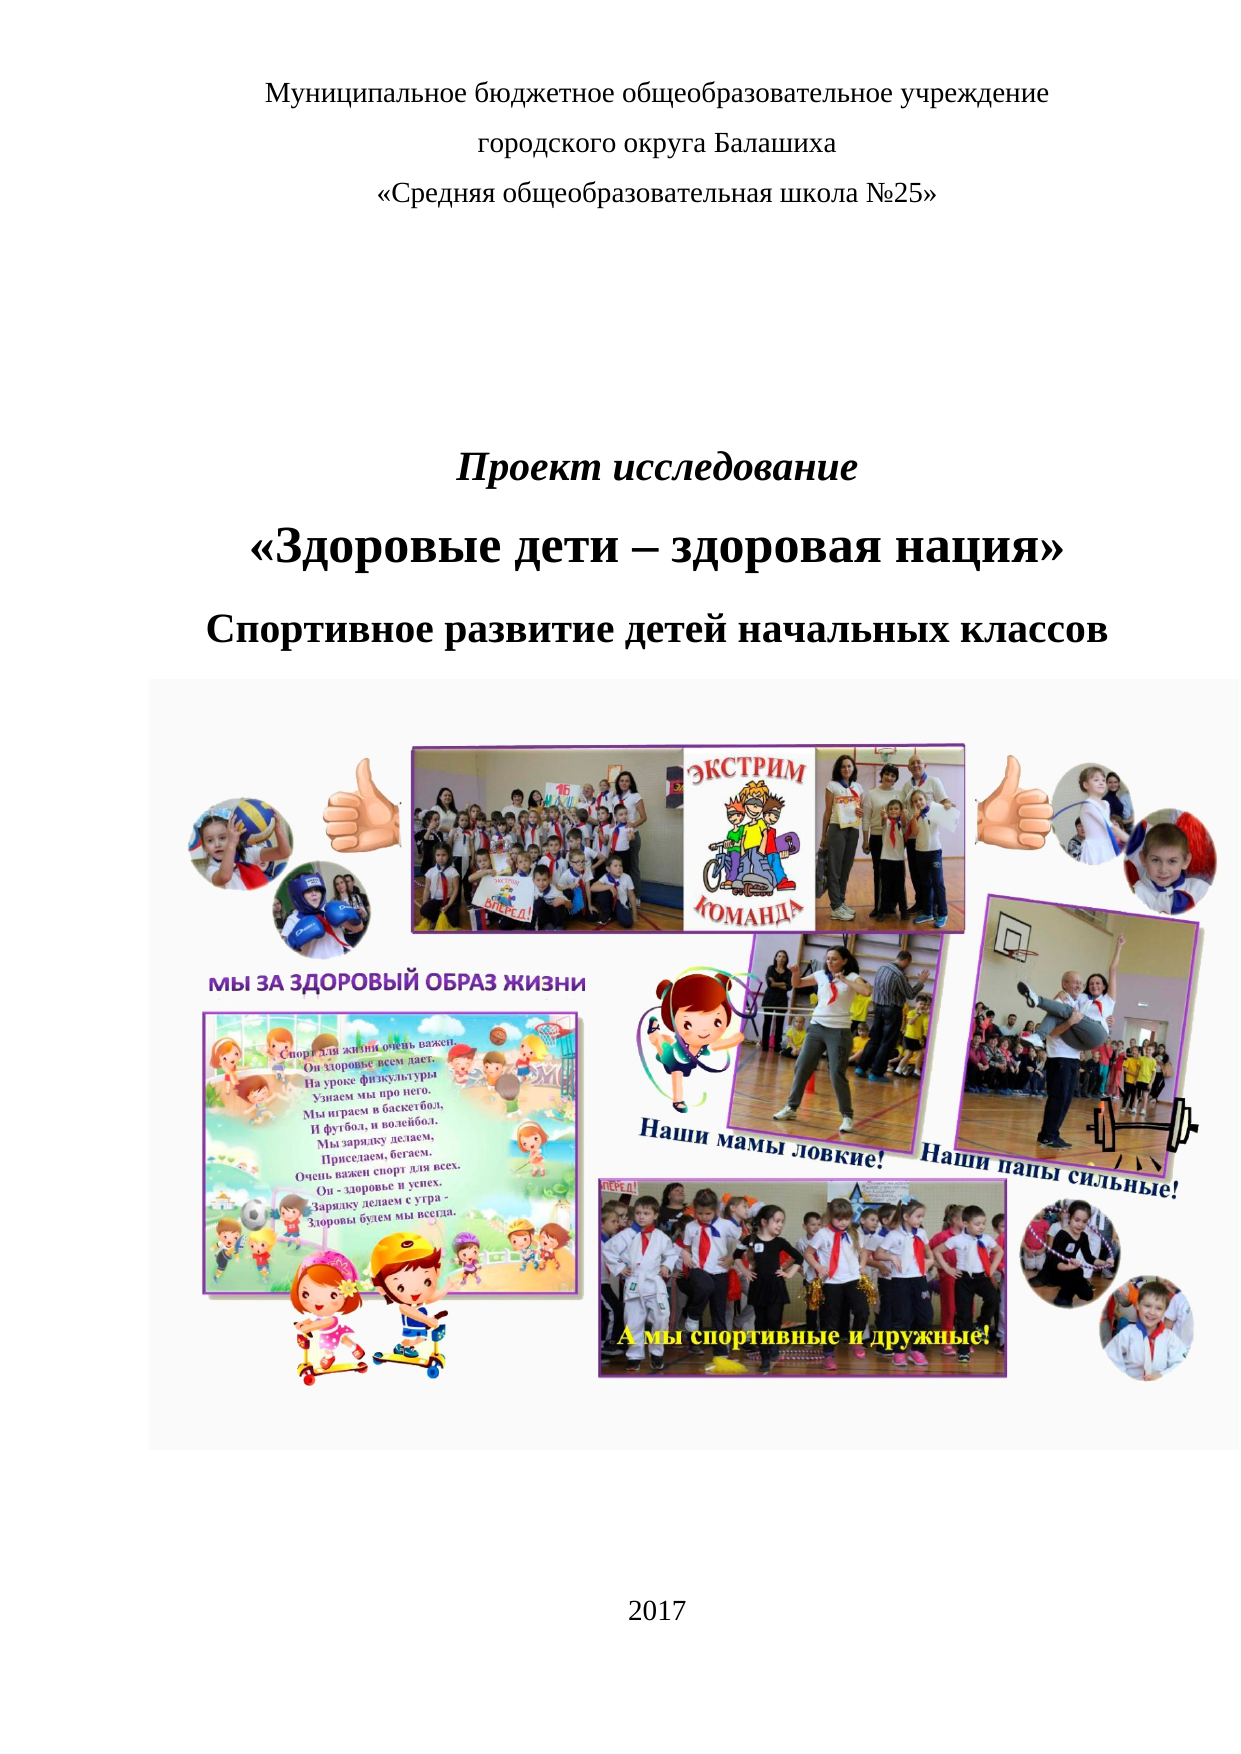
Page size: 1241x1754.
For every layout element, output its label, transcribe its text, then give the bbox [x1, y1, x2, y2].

text Спортивное развитие детей начальных классов [75, 603, 1165, 651]
text «Здоровые дети – здоровая нация» [75, 513, 1165, 573]
text Проект исследование [75, 442, 1165, 489]
text городского округа Балашиха [75, 125, 1165, 159]
text «Средняя общеобразовательная школа №25» [75, 176, 1165, 209]
picture [148, 679, 1239, 1450]
text 2017 [75, 1593, 1165, 1627]
text Муниципальное бюджетное общеобразовательное учреждение [75, 75, 1165, 108]
